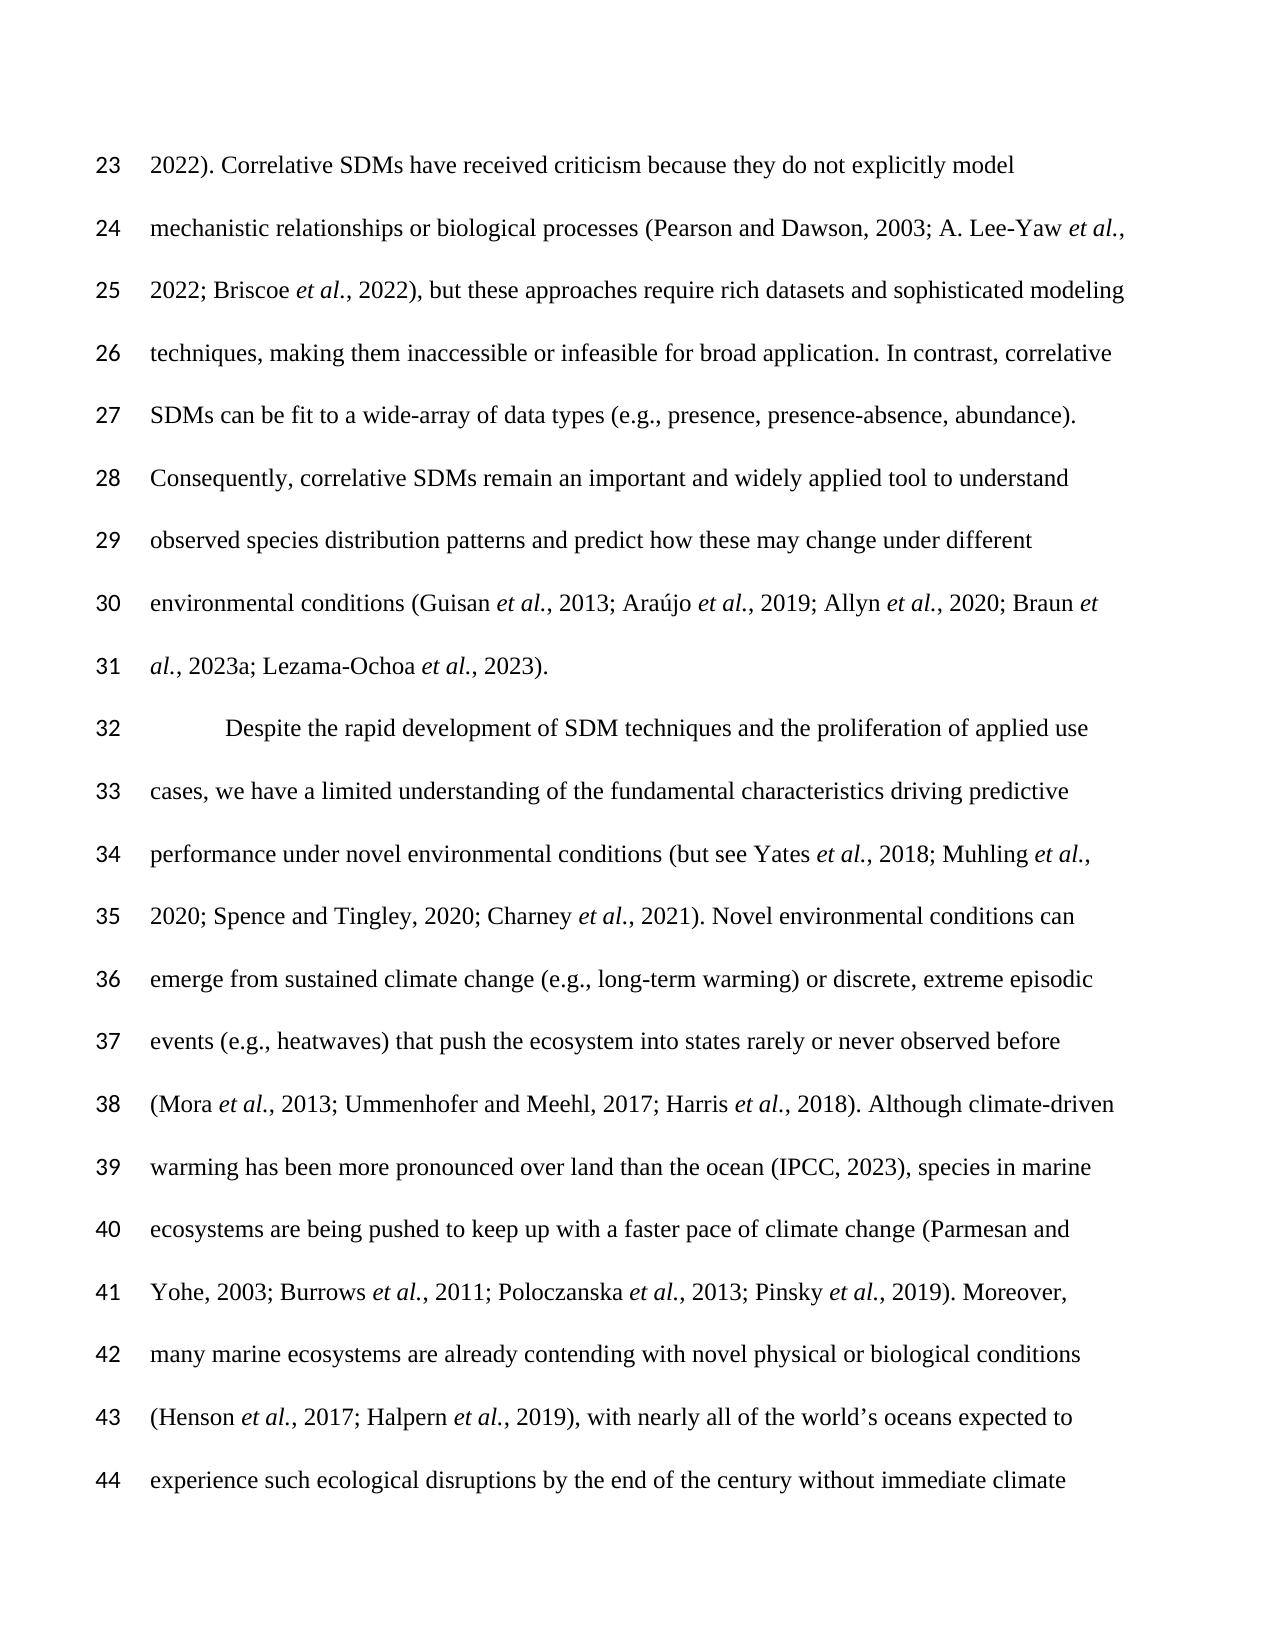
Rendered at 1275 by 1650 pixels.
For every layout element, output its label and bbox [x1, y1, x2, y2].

text [150, 150, 1125, 679]
text [150, 713, 1125, 1493]
